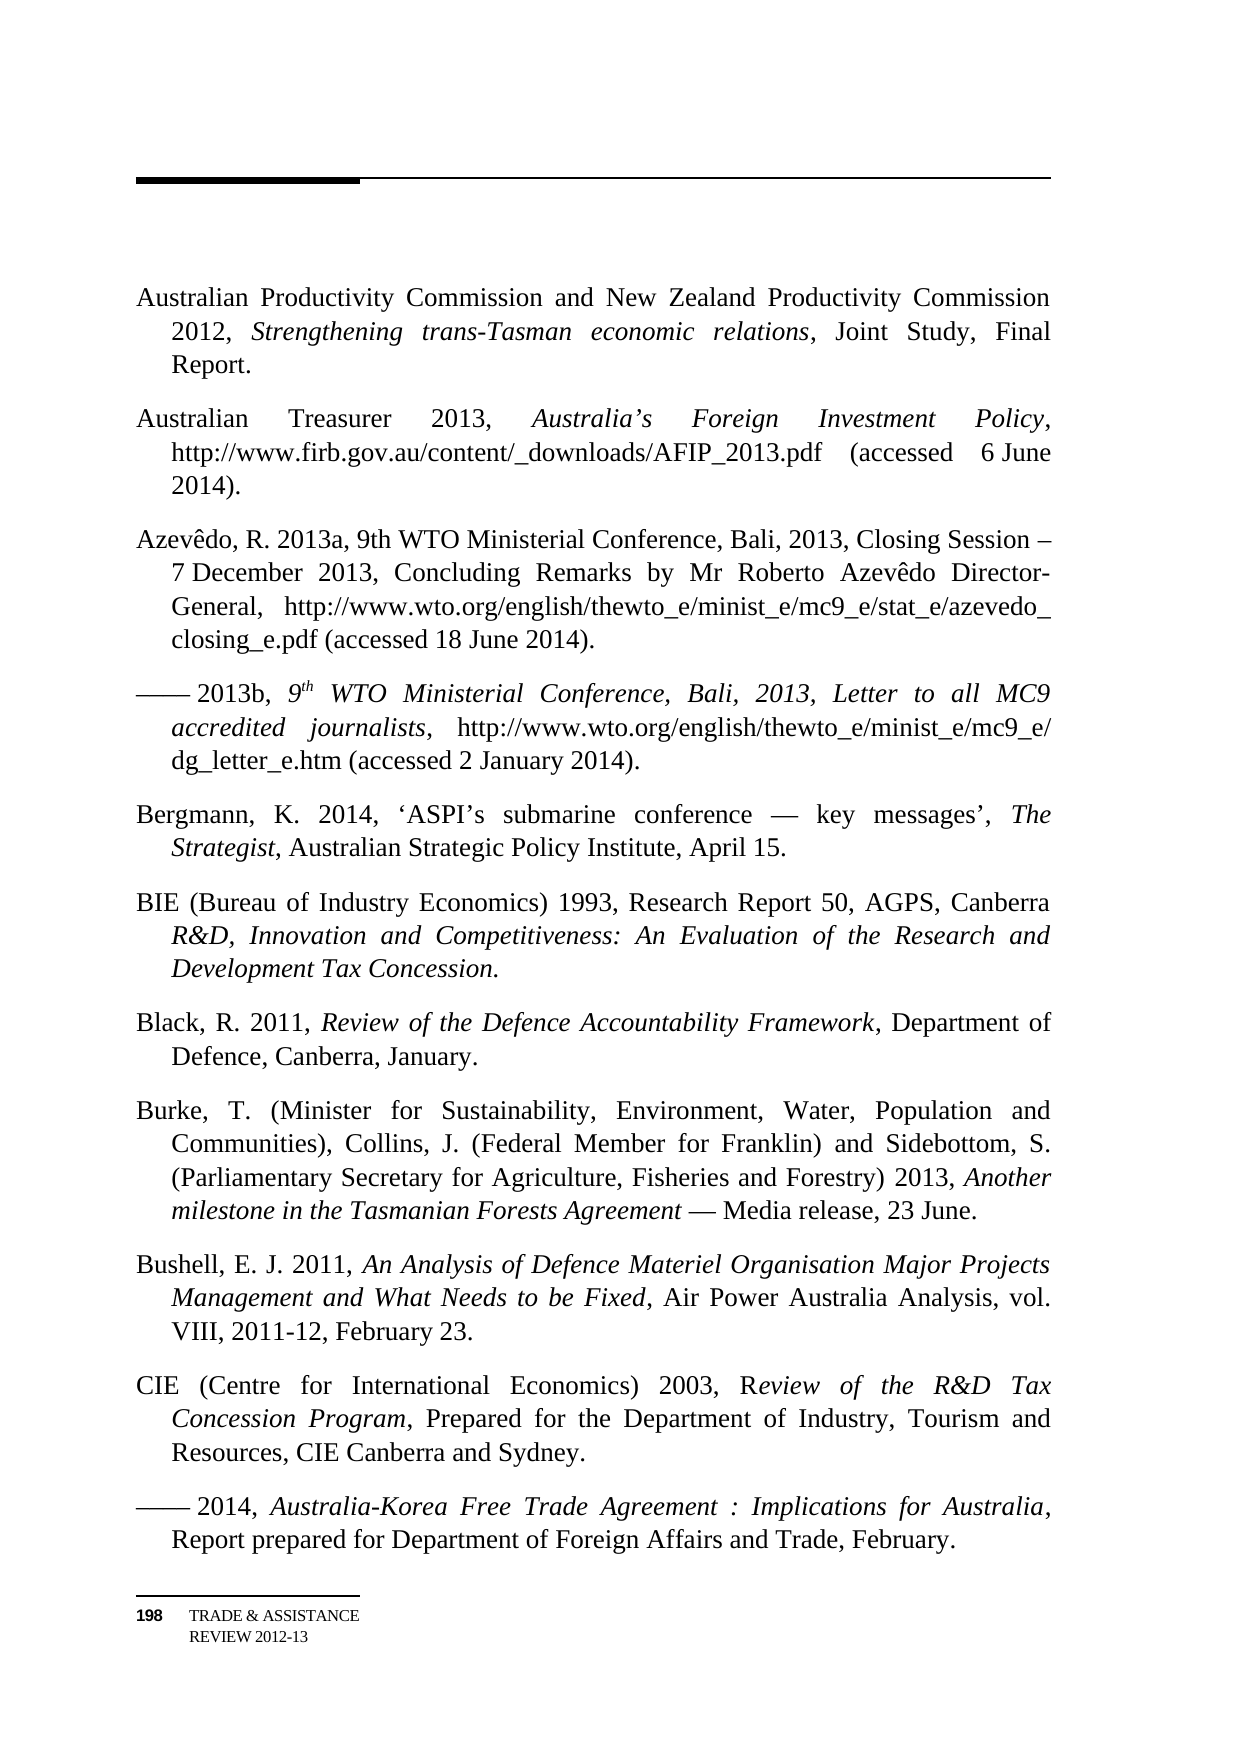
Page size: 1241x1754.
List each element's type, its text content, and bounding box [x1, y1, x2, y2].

text Bushell, E. J. 2011, An Analysis of Defence Materiel Organisation Major Projects Management and What Needs to be Fixed, Air Power Australia Analysis, vol. VIII, 2011-12, February 23. [136, 1246, 1051, 1346]
text Bergmann, K. 2014, ‘ASPI’s submarine conference — key messages’, The Strategist, Australian Strategic Policy Institute, April 15. [136, 796, 1051, 863]
text –––– 2014, Australia-Korea Free Trade Agreement : Implications for Australia, Report prepared for Department of Foreign Affairs and Trade, February. [136, 1488, 1051, 1554]
text Azevêdo, R. 2013a, 9th WTO Ministerial Conference, Bali, 2013, Closing Session – 7 December 2013, Concluding Remarks by Mr Roberto Azevêdo Director-General, http://www.wto.org/english/thewto_e/minist_e/mc9_e/stat_e/azevedo_ closing_e.pdf (accessed 18 June 2014). [136, 521, 1051, 654]
text Black, R. 2011, Review of the Defence Accountability Framework, Department of Defence, Canberra, January. [136, 1004, 1051, 1071]
text Burke, T. (Minister for Sustainability, Environment, Water, Population and Communities), Collins, J. (Federal Member for Franklin) and Sidebottom, S. (Parliamentary Secretary for Agriculture, Fisheries and Forestry) 2013, Another milestone in the Tasmanian Forests Agreement — Media release, 23 June. [136, 1092, 1051, 1225]
text –––– 2013b, 9th WTO Ministerial Conference, Bali, 2013, Letter to all MC9 accredited journalists, http://www.wto.org/english/thewto_e/minist_e/mc9_e/ dg_letter_e.htm (accessed 2 January 2014). [136, 675, 1051, 775]
text Australian Treasurer 2013, Australia’s Foreign Investment Policy, http://www.firb.gov.au/content/_downloads/AFIP_2013.pdf (accessed 6 June 2014). [136, 400, 1051, 500]
text CIE (Centre for International Economics) 2003, Review of the R&D Tax Concession Program, Prepared for the Department of Industry, Tourism and Resources, CIE Canberra and Sydney. [136, 1367, 1051, 1467]
text Australian Productivity Commission and New Zealand Productivity Commission 2012, Strengthening trans-Tasman economic relations, Joint Study, Final Report. [136, 279, 1051, 379]
text BIE (Bureau of Industry Economics) 1993, Research Report 50, AGPS, Canberra R&D, Innovation and Competitiveness: An Evaluation of the Research and Development Tax Concession. [136, 883, 1051, 983]
